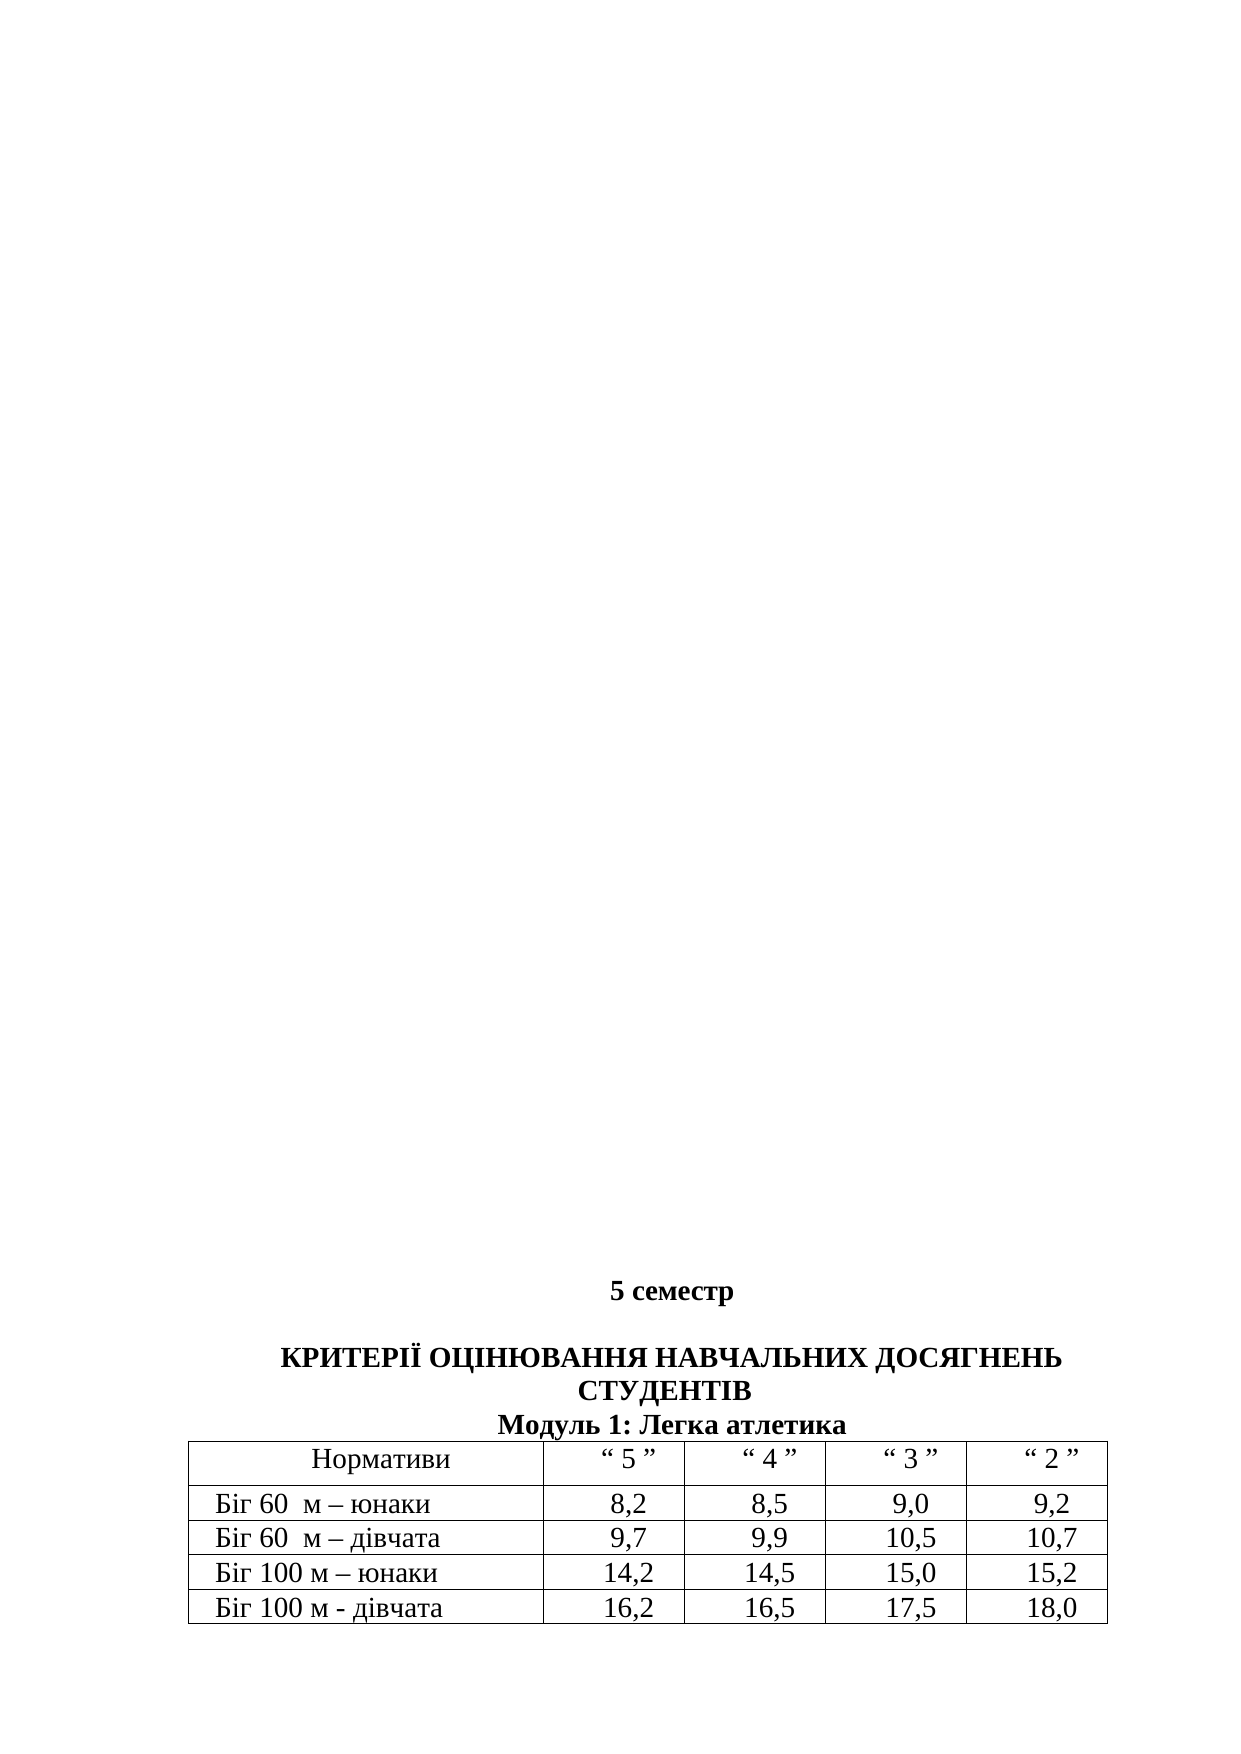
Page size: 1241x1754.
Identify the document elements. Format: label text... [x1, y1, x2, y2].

text КРИТЕРІЇ ОЦІНЮВАННЯ НАВЧАЛЬНИХ ДОСЯГНЕНЬ СТУДЕНТІВ [177, 1340, 1152, 1407]
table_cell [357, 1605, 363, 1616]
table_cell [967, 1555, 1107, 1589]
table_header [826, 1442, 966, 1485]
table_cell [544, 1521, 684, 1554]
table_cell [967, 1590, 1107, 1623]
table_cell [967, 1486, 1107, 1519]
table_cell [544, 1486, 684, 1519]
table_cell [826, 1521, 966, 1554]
text Модуль 1: Легка атлетика [177, 1407, 1152, 1441]
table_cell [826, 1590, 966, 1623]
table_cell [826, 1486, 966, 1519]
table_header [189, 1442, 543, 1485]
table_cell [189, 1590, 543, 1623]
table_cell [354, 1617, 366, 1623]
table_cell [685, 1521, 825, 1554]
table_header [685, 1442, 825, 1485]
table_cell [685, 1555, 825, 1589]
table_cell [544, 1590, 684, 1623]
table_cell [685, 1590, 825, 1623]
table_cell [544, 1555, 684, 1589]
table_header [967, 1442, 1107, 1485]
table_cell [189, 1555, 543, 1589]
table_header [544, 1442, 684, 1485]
text 5 семестр [177, 1273, 1152, 1306]
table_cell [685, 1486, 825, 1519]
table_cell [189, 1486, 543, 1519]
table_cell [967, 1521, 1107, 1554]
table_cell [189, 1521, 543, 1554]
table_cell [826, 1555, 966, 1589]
